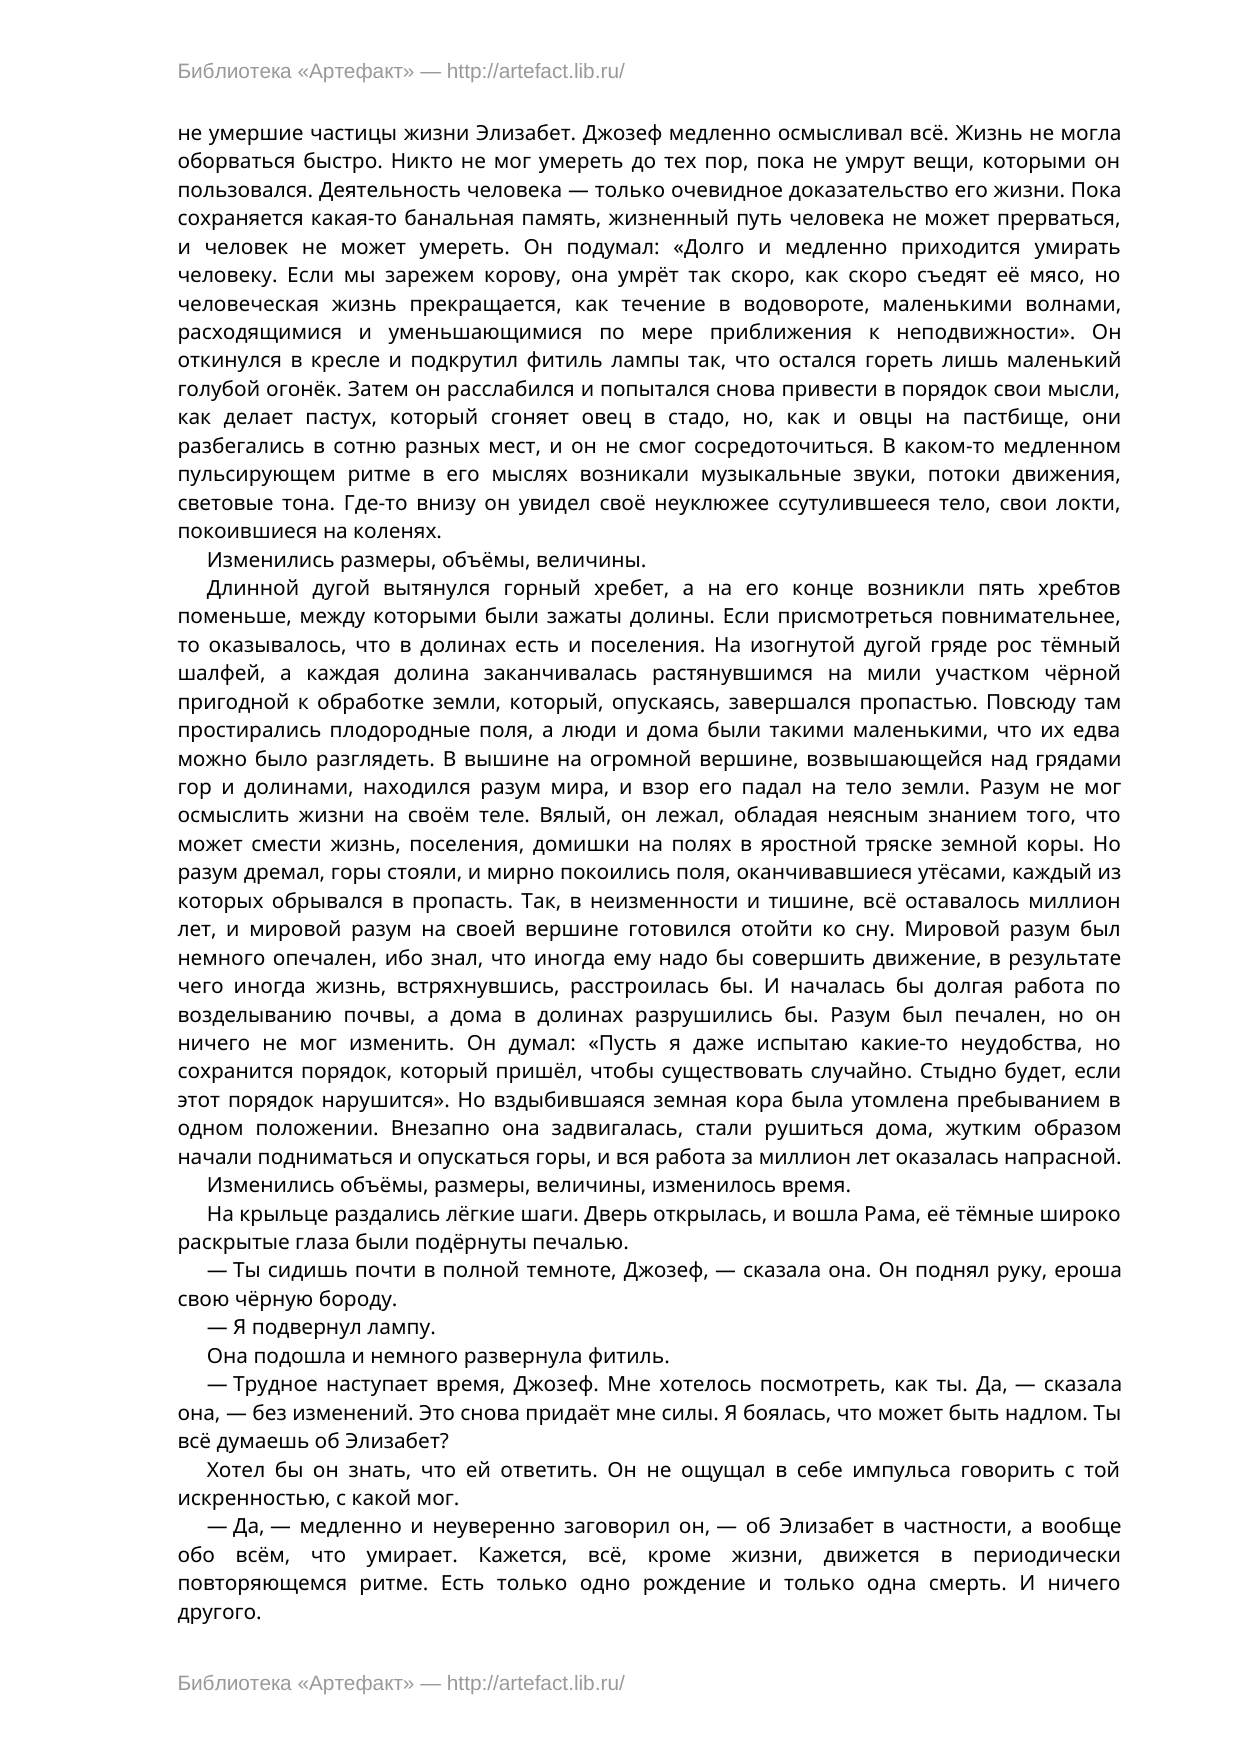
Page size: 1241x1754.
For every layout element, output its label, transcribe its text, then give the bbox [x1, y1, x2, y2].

text На крыльце раздались лёгкие шаги. Дверь открылась, и вошла Рама, её тёмные широко раскрытые глаза были подёрнуты печалью. [177, 1199, 1122, 1256]
text — Да, — медленно и неуверенно заговорил он, — об Элизабет в частности, а вообще обо всём, что умирает. Кажется, всё, кроме жизни, движется в периодически повторяющемся ритме. Есть только одно рождение и только одна смерть. И ничего другого. [177, 1512, 1122, 1625]
text Она подошла и немного развернула фитиль. [177, 1341, 1122, 1369]
text Хотел бы он знать, что ей ответить. Он не ощущал в себе импульса говорить с той искренностью, с какой мог. [177, 1455, 1122, 1512]
text Изменились размеры, объёмы, величины. [177, 545, 1122, 573]
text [177, 118, 1122, 545]
text — Ты сидишь почти в полной темноте, Джозеф, — сказала она. Он поднял руку, ероша свою чёрную бороду. [177, 1256, 1122, 1312]
text — Я подвернул лампу. [177, 1312, 1122, 1341]
text Изменились объёмы, размеры, величины, изменилось время. [177, 1170, 1122, 1199]
text — Трудное наступает время, Джозеф. Мне хотелось посмотреть, как ты. Да, — сказала она, — без изменений. Это снова придаёт мне силы. Я боялась, что может быть надлом. Ты всё думаешь об Элизабет? [177, 1369, 1122, 1455]
text Длинной дугой вытянулся горный хребет, а на его конце возникли пять хребтов поменьше, между которыми были зажаты долины. Если присмотреться повнимательнее, то оказывалось, что в долинах есть и поселения. На изогнутой дугой гряде рос тёмный шалфей, а каждая долина заканчивалась растянувшимся на мили участком чёрной пригодной к обработке земли, который, опускаясь, завершался пропастью. Повсюду там простирались плодородные поля, а люди и дома были такими маленькими, что их едва можно было разглядеть. В вышине на огромной вершине, возвышающейся над грядами гор и долинами, находился разум мира, и взор его падал на тело земли. Разум не мог осмыслить жизни на своём теле. Вялый, он лежал, обладая неясным знанием того, что может смести жизнь, поселения, домишки на полях в яростной тряске земной коры. Но разум дремал, горы стояли, и мирно покоились поля, оканчивавшиеся утёсами, каждый из которых обрывался в пропасть. Так, в неизменности и тишине, всё оставалось миллион лет, и мировой разум на своей вершине готовился отойти ко сну. Мировой разум был немного опечален, ибо знал, что иногда ему надо бы совершить движение, в результате чего иногда жизнь, встряхнувшись, расстроилась бы. И началась бы долгая работа по возделыванию почвы, а дома в долинах разрушились бы. Разум был печален, но он ничего не мог изменить. Он думал: «Пусть я даже испытаю какие-то неудобства, но сохранится порядок, который пришёл, чтобы существовать случайно. Стыдно будет, если этот порядок нарушится». Но вздыбившаяся земная кора была утомлена пребыванием в одном положении. Внезапно она задвигалась, стали рушиться дома, жутким образом начали подниматься и опускаться горы, и вся работа за миллион лет оказалась напрасной. [177, 573, 1122, 1170]
